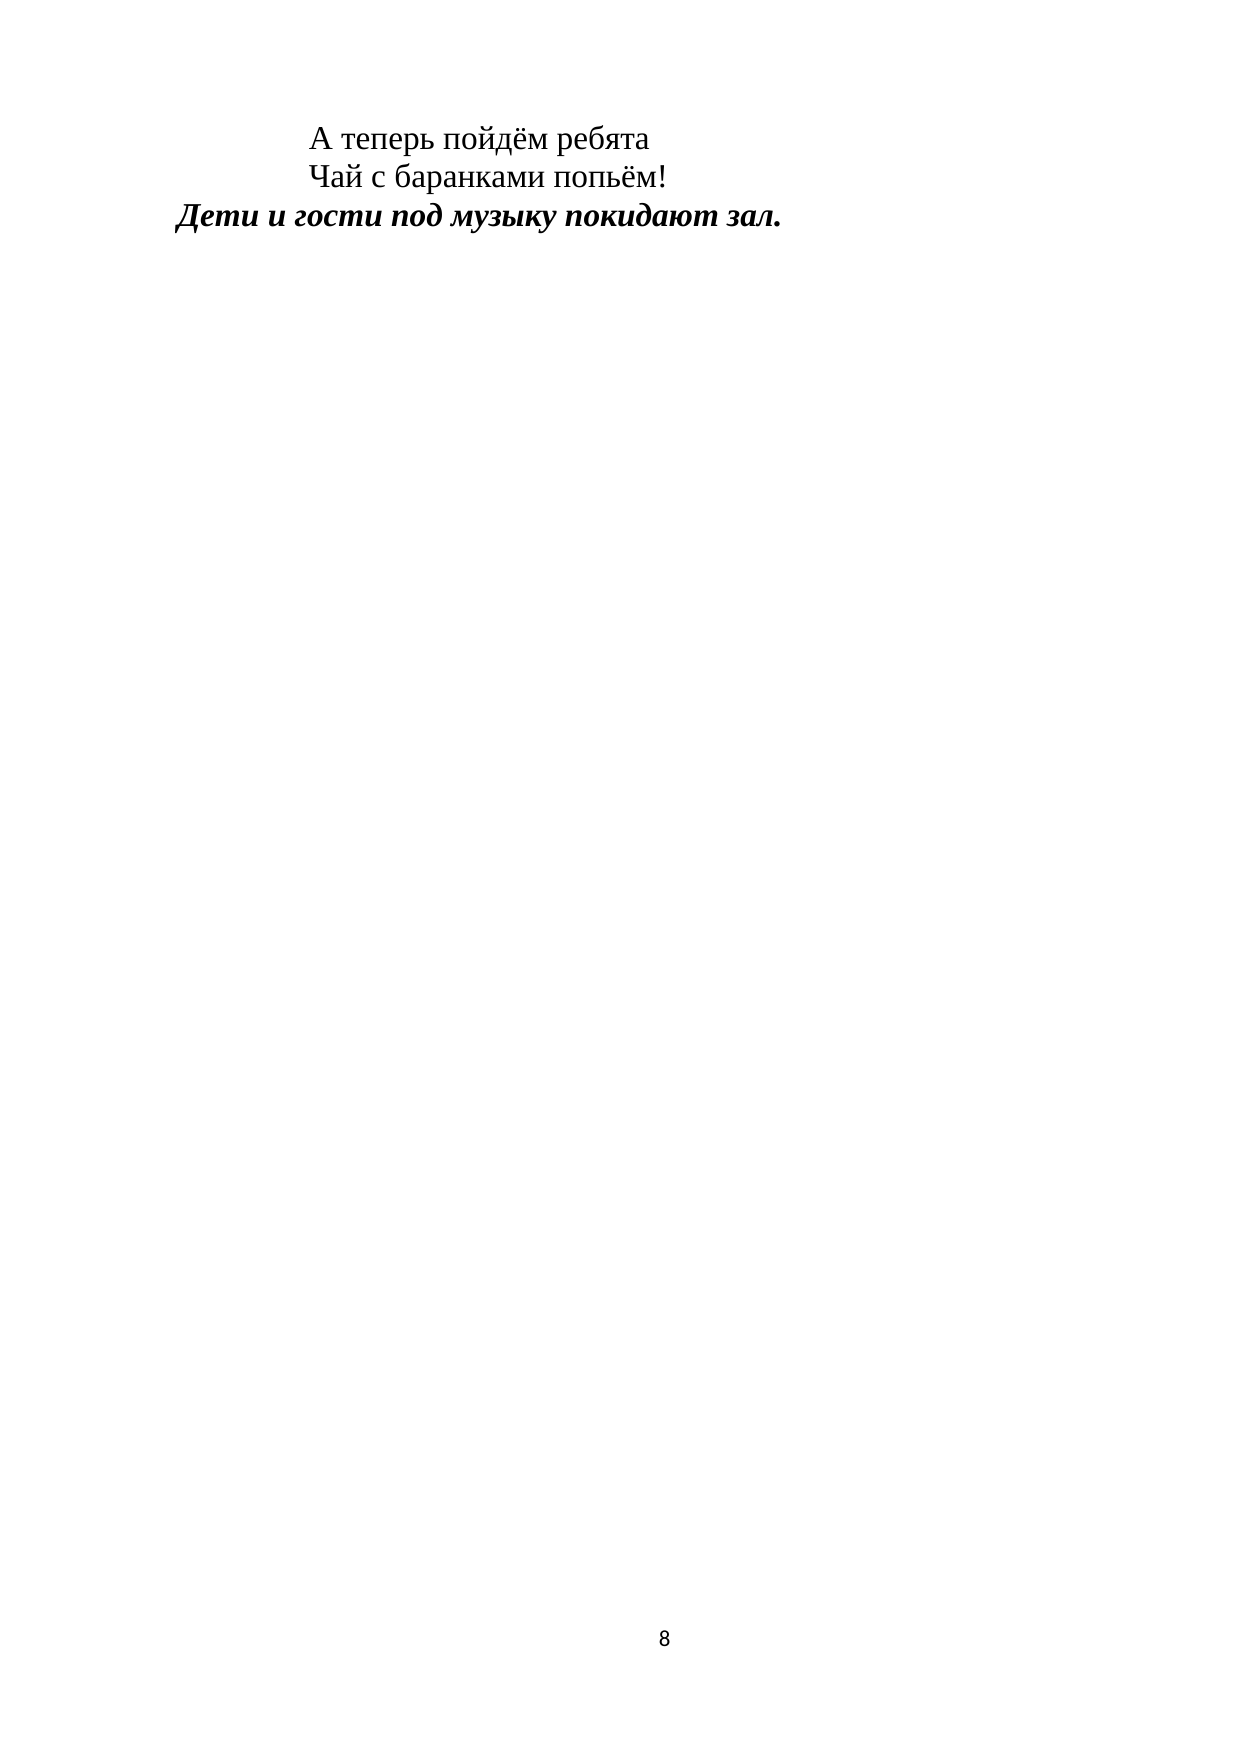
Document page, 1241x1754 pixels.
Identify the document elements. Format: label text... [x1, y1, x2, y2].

text А теперь пойдём ребята [142, 118, 1175, 156]
text Дети и гости под музыку покидают зал. [177, 195, 1175, 233]
text Чай с баранками попьём! [142, 156, 1175, 195]
